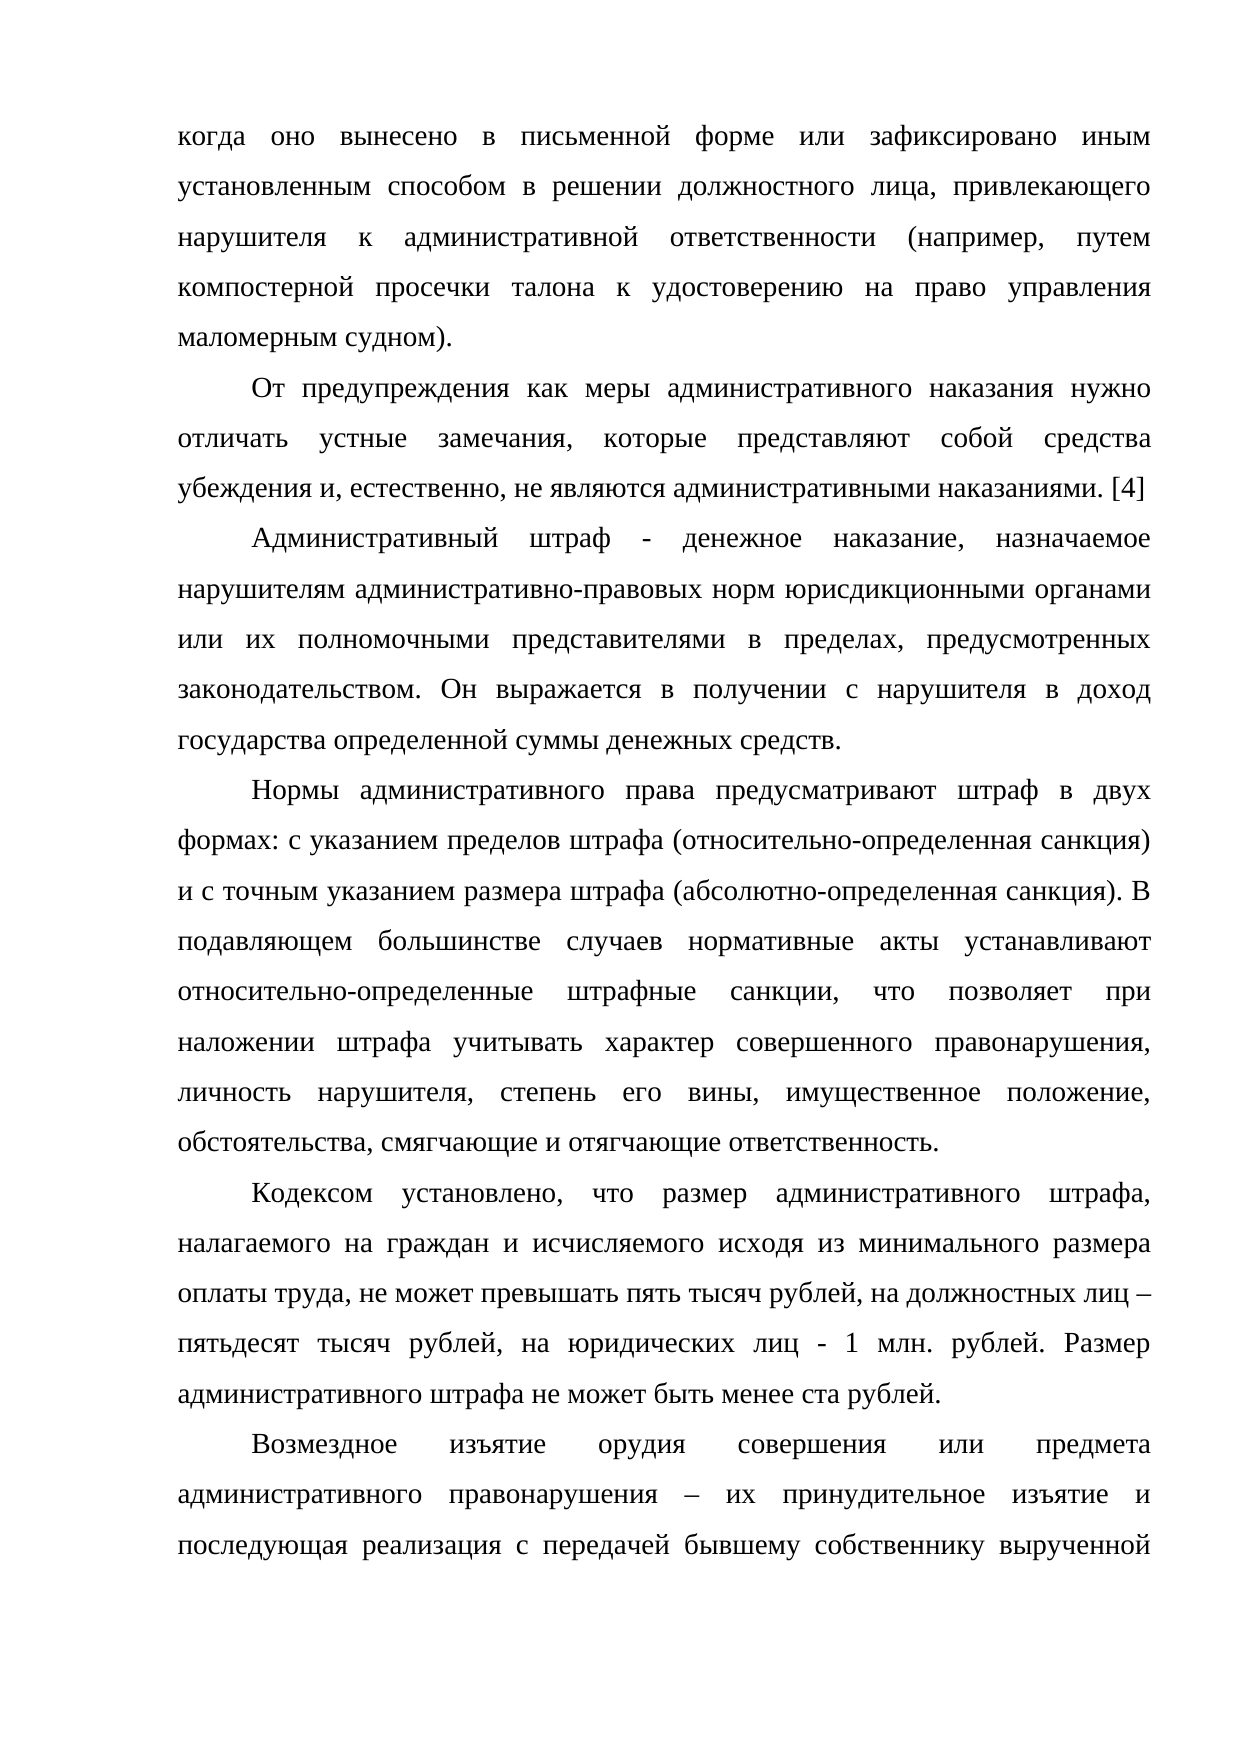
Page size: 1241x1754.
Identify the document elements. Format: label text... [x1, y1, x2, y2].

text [177, 118, 1152, 353]
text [177, 1426, 1152, 1560]
text Кодексом установлено, что размер административного штрафа, налагаемого на граждан и исчисляемого исходя из минимального размера оплаты труда, не может превышать пять тысяч рублей, на должностных лиц – пятьдесят тысяч рублей, на юридических лиц - 1 млн. рублей. Размер административного штрафа не может быть менее ста рублей. [177, 1175, 1152, 1409]
text От предупреждения как меры административного наказания нужно отличать устные замечания, которые представляют собой средства убеждения и, естественно, не являются административными наказаниями. [4] [177, 370, 1152, 504]
text Административный штраф - денежное наказание, назначаемое нарушителям административно-правовых норм юрисдикционными органами или их полномочными представителями в пределах, предусмотренных законодательством. Он выражается в получении с нарушителя в доход государства определенной суммы денежных средств. [177, 521, 1152, 755]
text Нормы административного права предусматривают штраф в двух формах: с указанием пределов штрафа (относительно-определенная санкция) и с точным указанием размера штрафа (абсолютно-определенная санкция). В подавляющем большинстве случаев нормативные акты устанавливают относительно-определенные штрафные санкции, что позволяет при наложении штрафа учитывать характер совершенного правонарушения, личность нарушителя, степень его вины, имущественное положение, обстоятельства, смягчающие и отягчающие ответственность. [177, 772, 1152, 1158]
